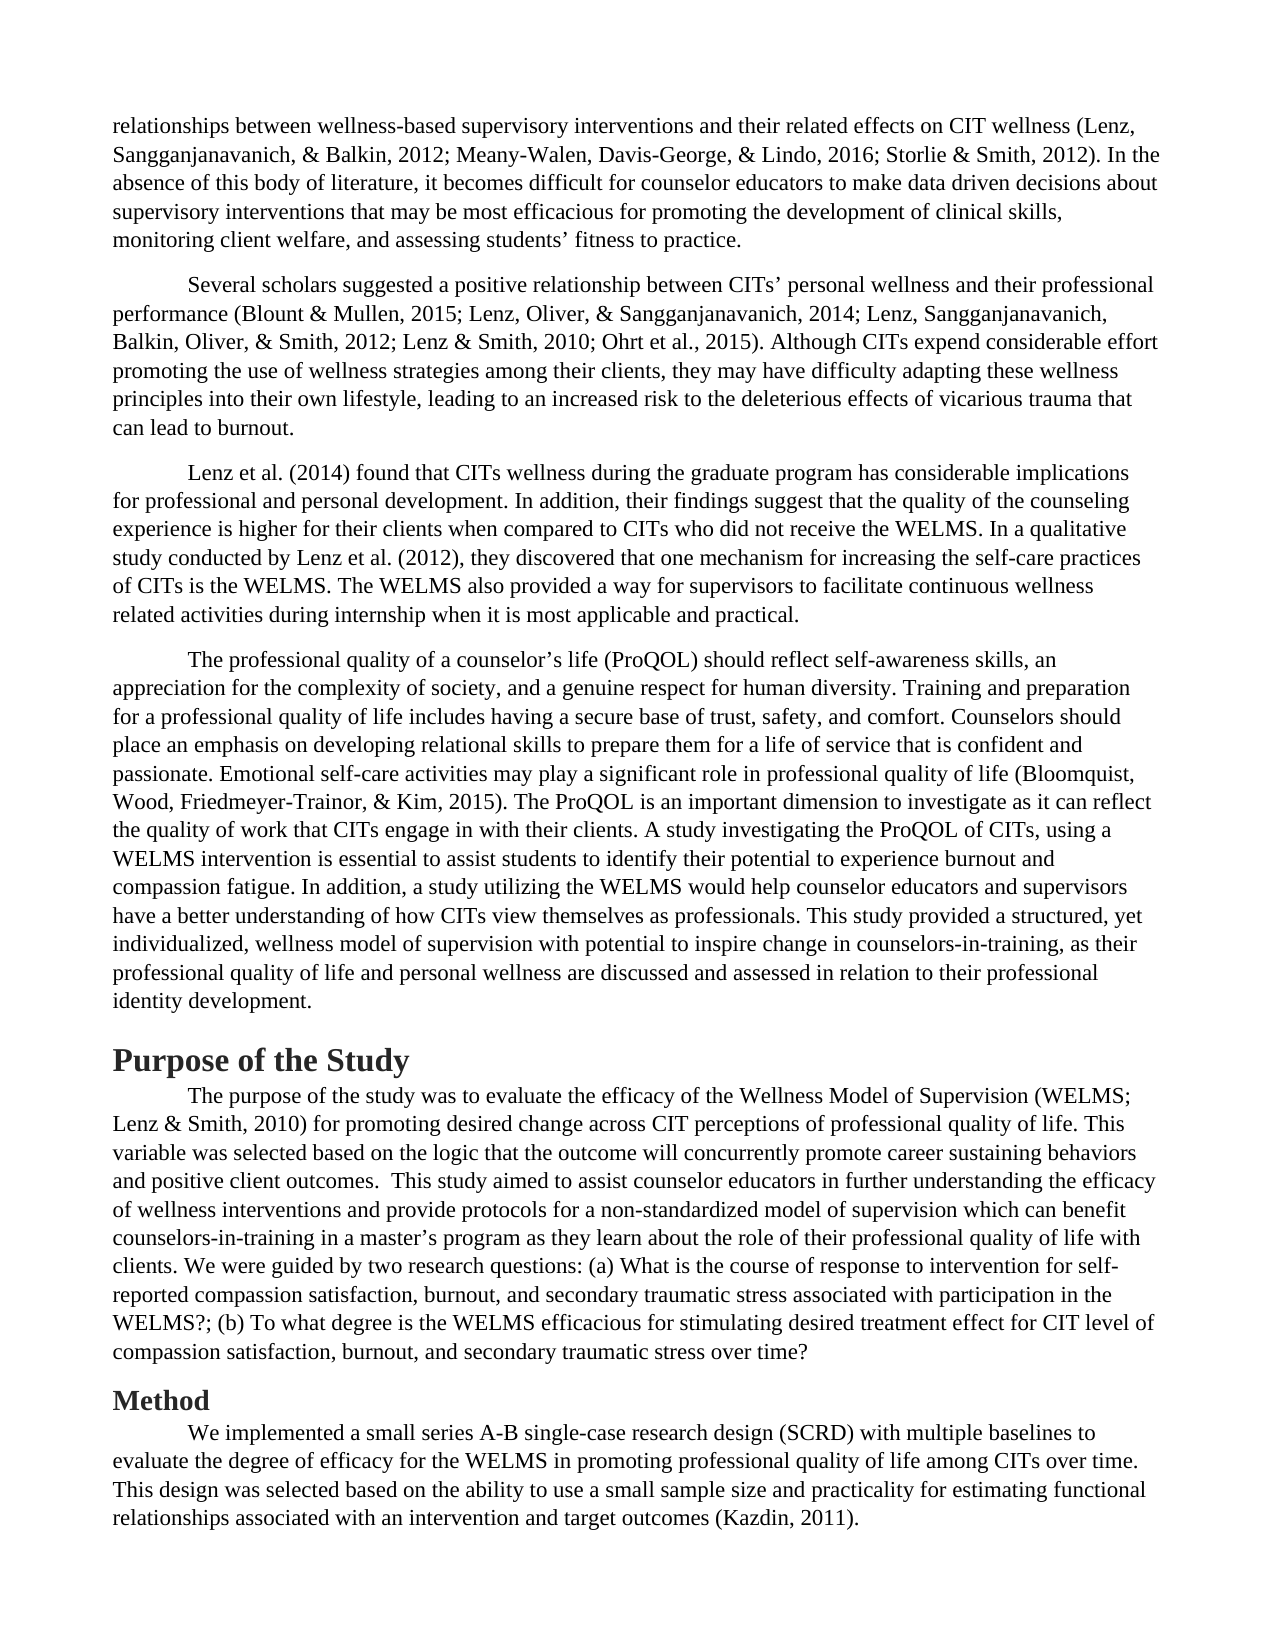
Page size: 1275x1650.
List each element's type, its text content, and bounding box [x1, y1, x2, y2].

text Lenz et al. (2014) found that CITs wellness during the graduate program has considerable implications for professional and personal development. In addition, their findings suggest that the quality of the counseling experience is higher for their clients when compared to CITs who did not receive the WELMS. In a qualitative study conducted by Lenz et al. (2012), they discovered that one mechanism for increasing the self-care practices of CITs is the WELMS. The WELMS also provided a way for supervisors to facilitate continuous wellness related activities during internship when it is most applicable and practical. [112, 459, 1162, 627]
subtitle Method [112, 1383, 1162, 1417]
text We implemented a small series A-B single-case research design (SCRD) with multiple baselines to evaluate the degree of efficacy for the WELMS in promoting professional quality of life among CITs over time. This design was selected based on the ability to use a small sample size and practicality for estimating functional relationships associated with an intervention and target outcomes (Kazdin, 2011). [112, 1419, 1162, 1531]
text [112, 112, 1162, 253]
text The purpose of the study was to evaluate the efficacy of the Wellness Model of Supervision (WELMS; Lenz & Smith, 2010) for promoting desired change across CIT perceptions of professional quality of life. This variable was selected based on the logic that the outcome will concurrently promote career sustaining behaviors and positive client outcomes. This study aimed to assist counselor educators in further understanding the efficacy of wellness interventions and provide protocols for a non-standardized model of supervision which can benefit counselors-in-training in a master’s program as they learn about the role of their professional quality of life with clients. We were guided by two research questions: (a) What is the course of response to intervention for self-reported compassion satisfaction, burnout, and secondary traumatic stress associated with participation in the WELMS?; (b) To what degree is the WELMS efficacious for stimulating desired treatment effect for CIT level of compassion satisfaction, burnout, and secondary traumatic stress over time? [112, 1082, 1162, 1364]
text The professional quality of a counselor’s life (ProQOL) should reflect self-awareness skills, an appreciation for the complexity of society, and a genuine respect for human diversity. Training and preparation for a professional quality of life includes having a secure base of trust, safety, and comfort. Counselors should place an emphasis on developing relational skills to prepare them for a life of service that is confident and passionate. Emotional self-care activities may play a significant role in professional quality of life (Bloomquist, Wood, Friedmeyer-Trainor, & Kim, 2015). The ProQOL is an important dimension to investigate as it can reflect the quality of work that CITs engage in with their clients. A study investigating the ProQOL of CITs, using a WELMS intervention is essential to assist students to identify their potential to experience burnout and compassion fatigue. In addition, a study utilizing the WELMS would help counselor educators and supervisors have a better understanding of how CITs view themselves as professionals. This study provided a structured, yet individualized, wellness model of supervision with potential to inspire change in counselors-in-training, as their professional quality of life and personal wellness are discussed and assessed in relation to their professional identity development. [112, 646, 1162, 1013]
text Several scholars suggested a positive relationship between CITs’ personal wellness and their professional performance (Blount & Mullen, 2015; Lenz, Oliver, & Sangganjanavanich, 2014; Lenz, Sangganjanavanich, Balkin, Oliver, & Smith, 2012; Lenz & Smith, 2010; Ohrt et al., 2015). Although CITs expend considerable effort promoting the use of wellness strategies among their clients, they may have difficulty adapting these wellness principles into their own lifestyle, leading to an increased risk to the deleterious effects of vicarious trauma that can lead to burnout. [112, 271, 1162, 440]
subtitle Purpose of the Study [112, 1041, 1162, 1079]
